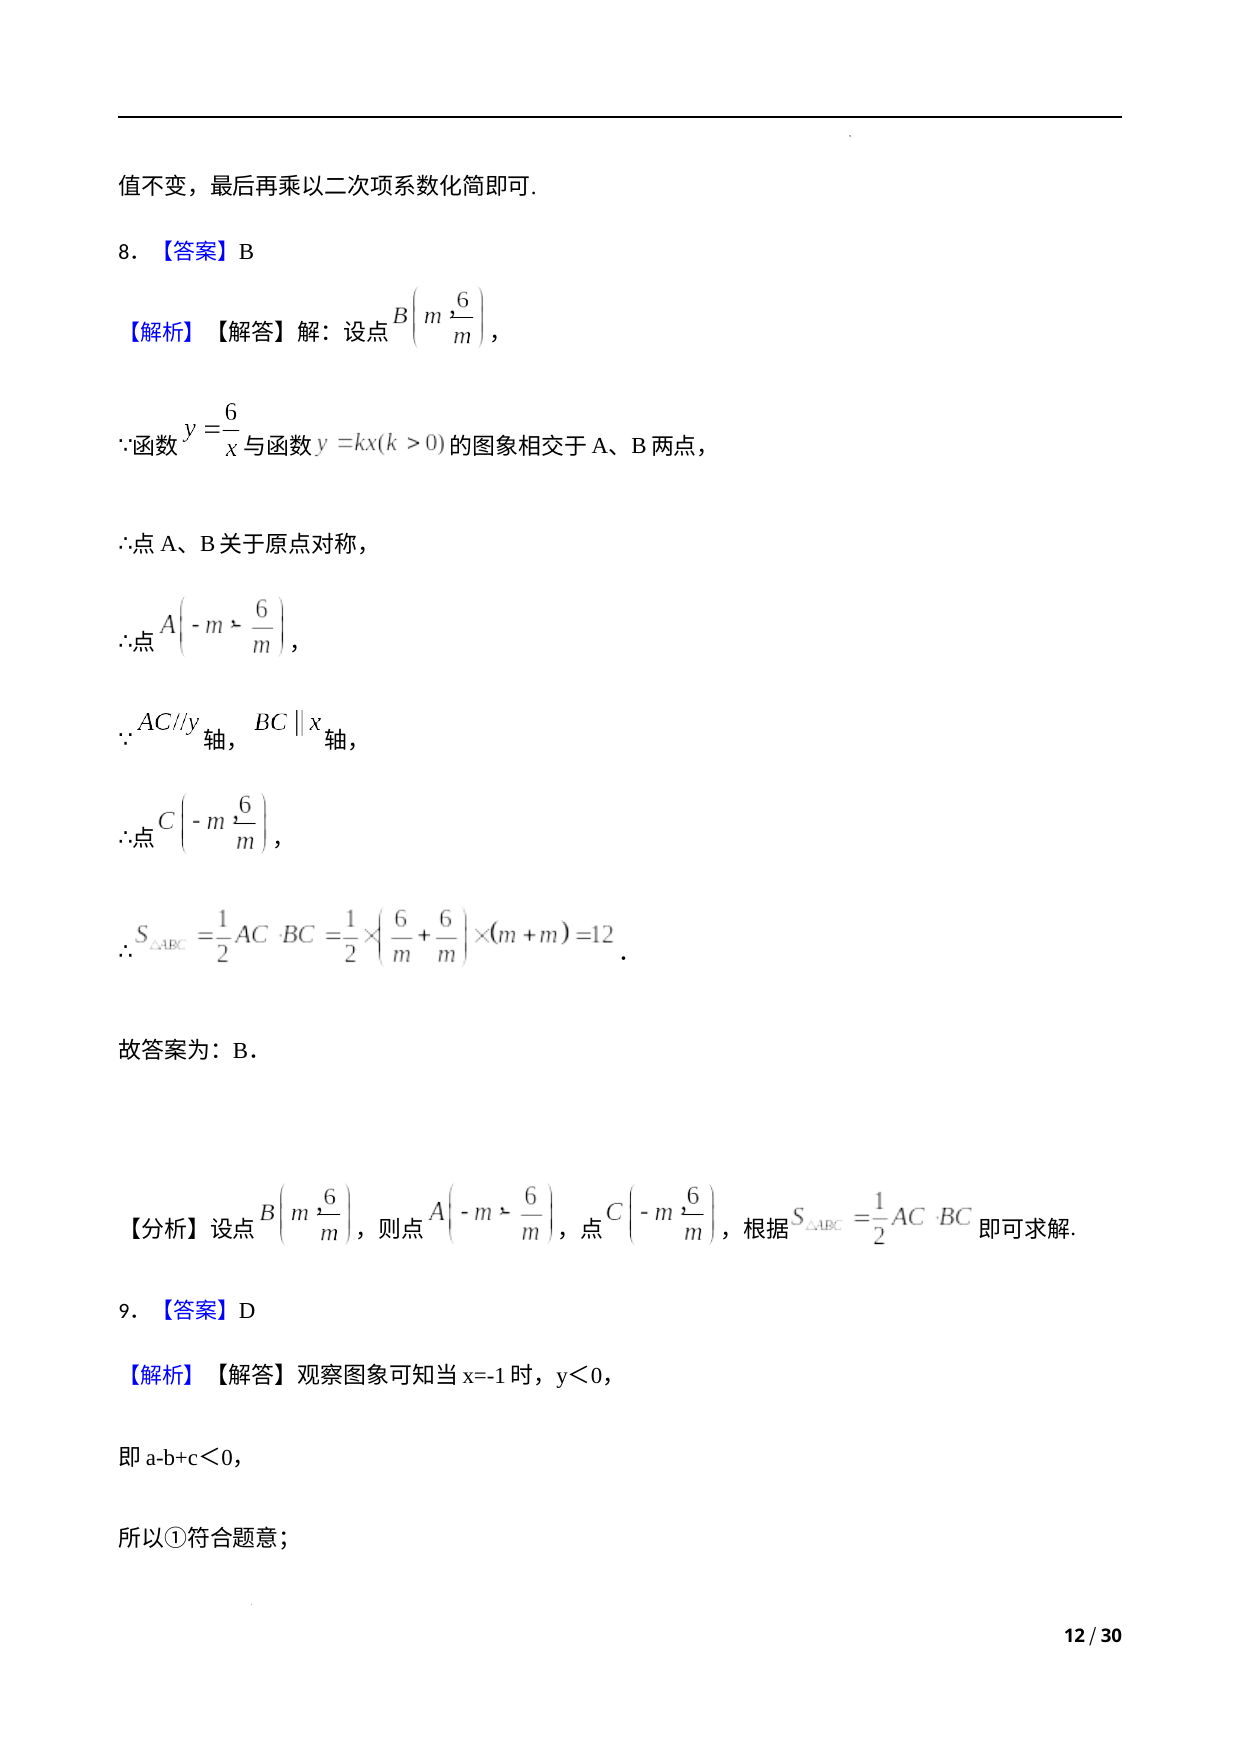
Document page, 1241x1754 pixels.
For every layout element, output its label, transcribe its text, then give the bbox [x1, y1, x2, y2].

text 【解析】【解答】解：设点， [118, 282, 1122, 379]
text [118, 152, 1122, 217]
text 所以①符合题意； [118, 1504, 1122, 1569]
text ∴点， [118, 788, 1122, 885]
text ∴． [118, 902, 1122, 999]
text 故答案为：B． [118, 1016, 1122, 1081]
text 【解析】【解答】观察图象可知当x=-1时，y＜0， [118, 1341, 1122, 1406]
text 8．【答案】B [118, 234, 1122, 266]
text ∴点A、B关于原点对称， [118, 510, 1122, 575]
text ∵轴，轴， [118, 706, 1122, 771]
text 9．【答案】D [118, 1293, 1122, 1326]
text 【分析】设点，则点，点，根据即可求解. [118, 1098, 1122, 1276]
text ∴点， [118, 592, 1122, 689]
text ∵函数与函数的图象相交于A、B两点， [118, 396, 1122, 494]
text 即a-b+c＜0， [118, 1423, 1122, 1488]
